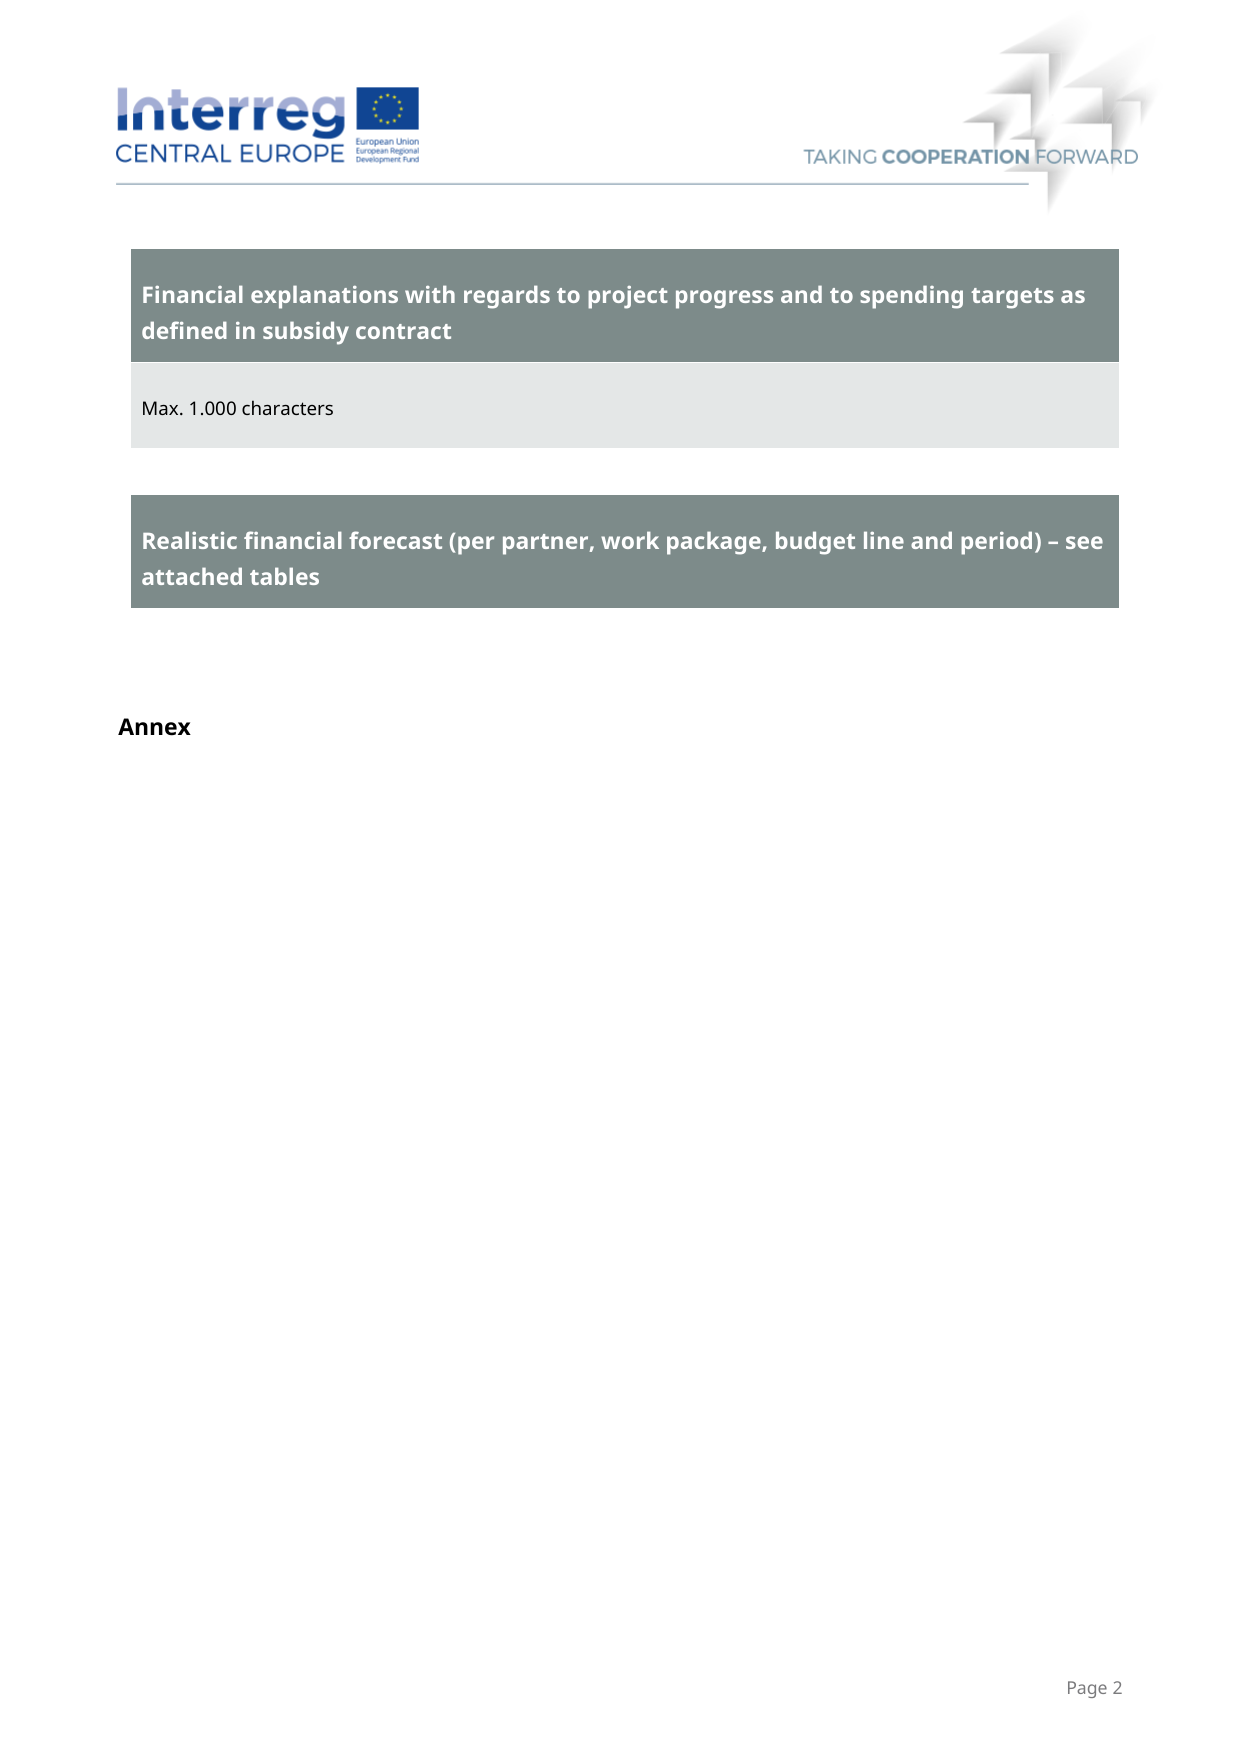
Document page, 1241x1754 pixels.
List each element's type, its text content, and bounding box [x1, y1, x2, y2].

text Annex [118, 711, 1122, 742]
picture [54, 1, 1190, 238]
table_header Financial explanations with regards to project progress and to spending targets as defined in subsidy contract [131, 249, 1119, 362]
table_cell Max. 1.000 characters [131, 363, 1119, 448]
table_header Realistic financial forecast (per partner, work package, budget line and period) – see attached tables [131, 495, 1119, 608]
